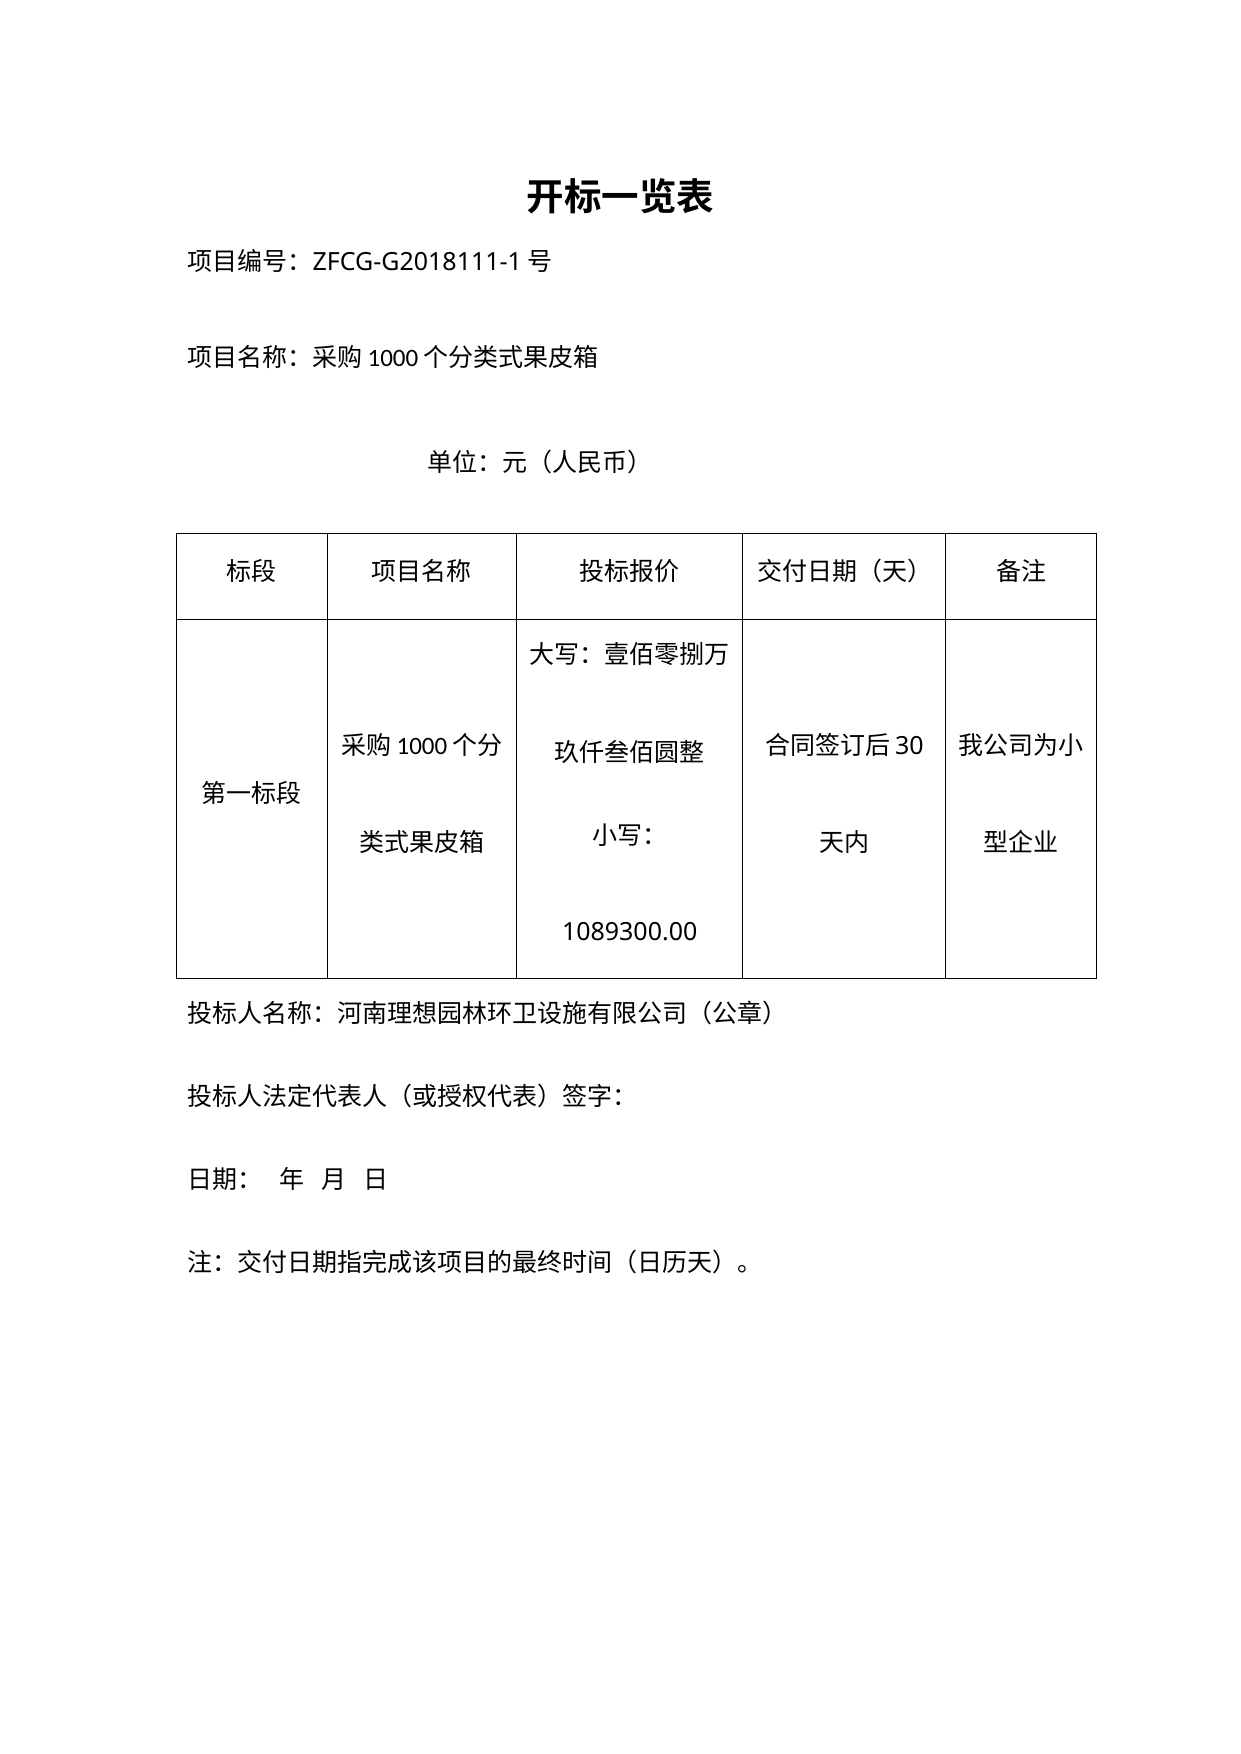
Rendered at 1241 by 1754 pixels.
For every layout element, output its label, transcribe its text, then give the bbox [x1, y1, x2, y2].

table_cell 我公司为小型企业 [946, 620, 1096, 978]
table_header 标段 [177, 534, 327, 619]
table_header 备注 [946, 534, 1096, 619]
table_cell 合同签订后30天内 [743, 620, 945, 978]
text 日期： 年 月 日 [187, 1145, 1053, 1210]
text 项目编号：ZFCG-G2018111-1号 [187, 227, 1053, 292]
table_cell 采购1000个分类式果皮箱 [328, 620, 516, 978]
table_cell 大写：壹佰零捌万玖仟叁佰圆整 小写：1089300.00 [517, 620, 742, 978]
text 开标一览表 [187, 162, 1053, 227]
text 投标人名称：河南理想园林环卫设施有限公司（公章） [187, 979, 1053, 1044]
text 注：交付日期指完成该项目的最终时间（日历天）。 [187, 1228, 1053, 1293]
table_header 项目名称 [328, 534, 516, 619]
table_header 交付日期（天） [743, 534, 945, 619]
text 单位：元（人民币） [187, 428, 1053, 493]
table_cell 第一标段 [177, 620, 327, 978]
text 项目名称：采购1000个分类式果皮箱 [187, 323, 1053, 388]
table_header 投标报价 [517, 534, 742, 619]
text 投标人法定代表人（或授权代表）签字： [187, 1062, 1053, 1127]
